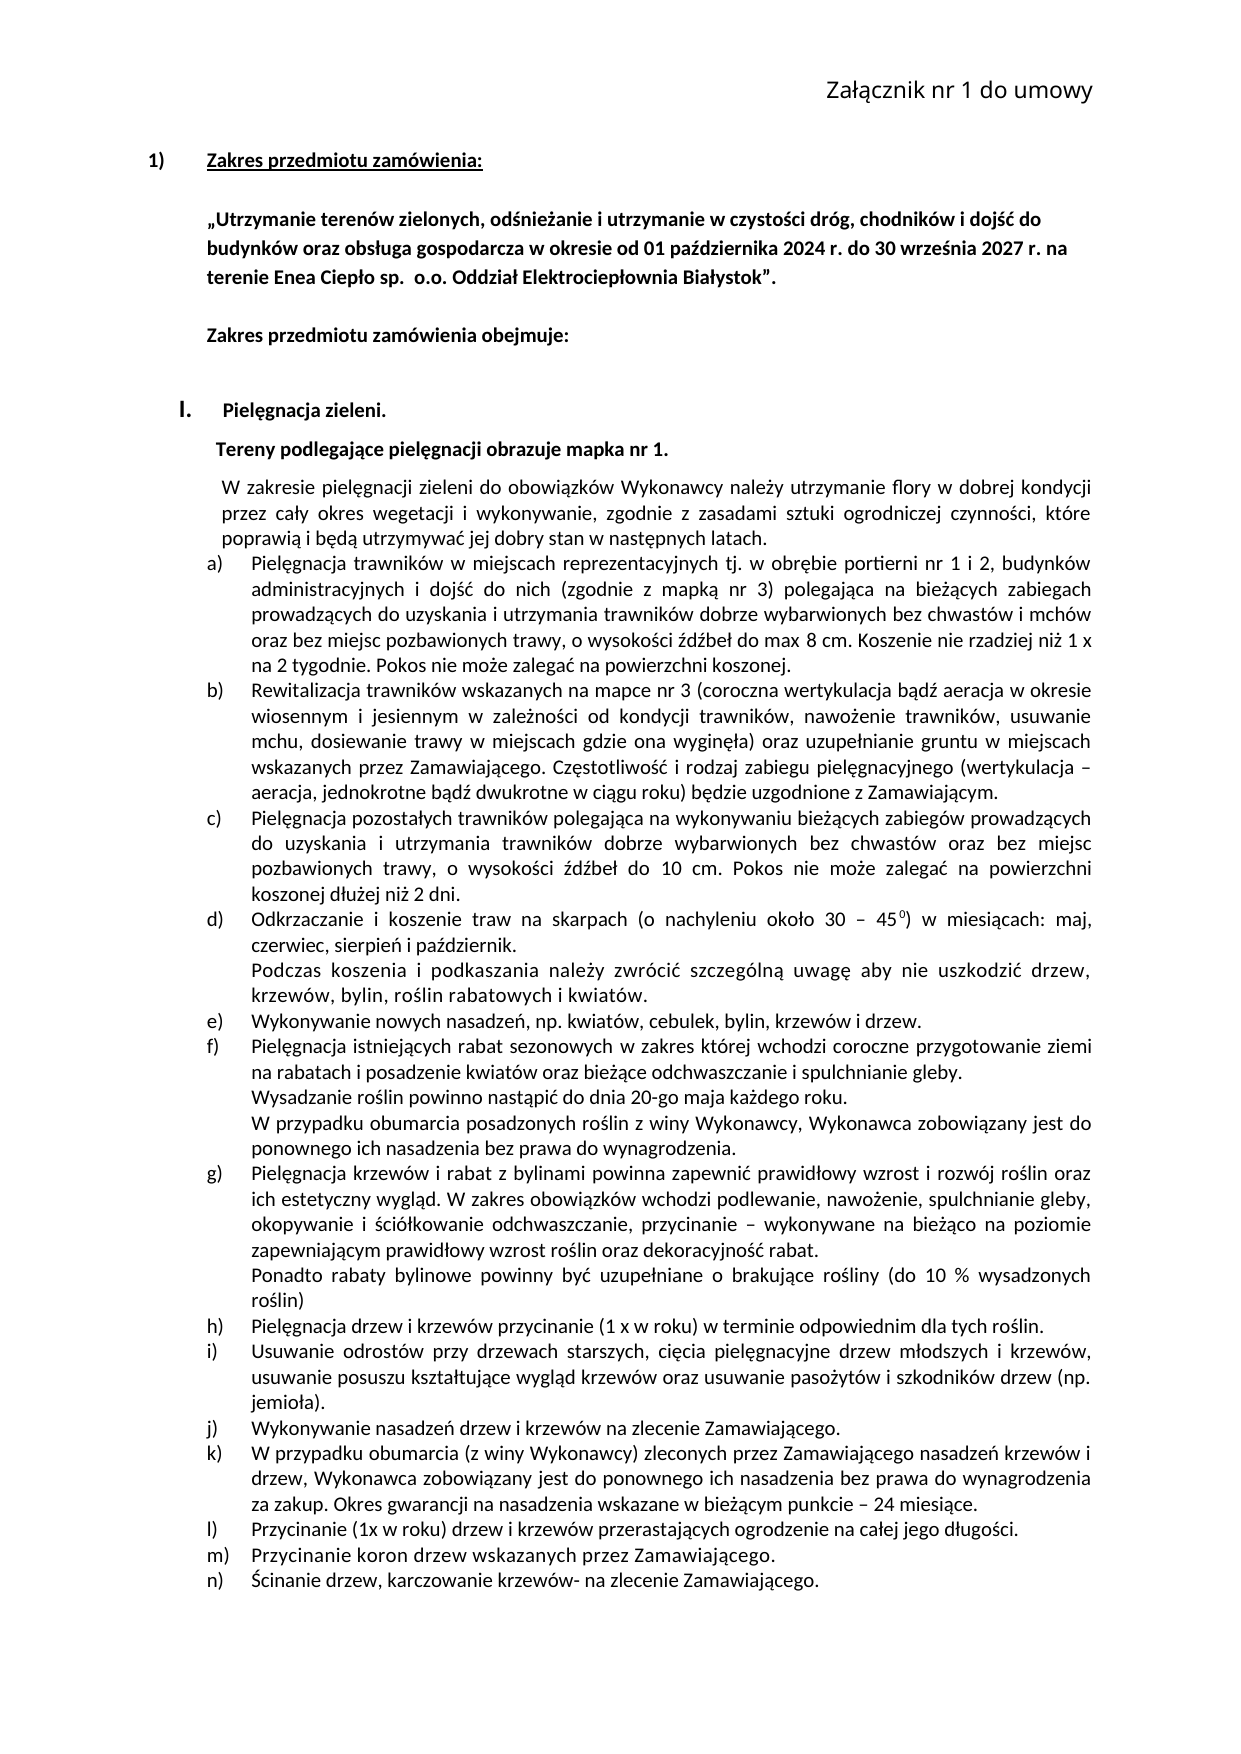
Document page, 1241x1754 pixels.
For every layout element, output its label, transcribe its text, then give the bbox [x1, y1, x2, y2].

list W przypadku obumarcia (z winy Wykonawcy) zleconych przez Zamawiającego nasadzeń krzewów i drzew, Wykonawca zobowiązany jest do ponownego ich nasadzenia bez prawa do wynagrodzenia za zakup. Okres gwarancji na nasadzenia wskazane w bieżącym punkcie – 24 miesiące. [207, 1440, 1093, 1516]
list Zakres przedmiotu zamówienia: [148, 148, 1093, 173]
list „Utrzymanie terenów zielonych, odśnieżanie i utrzymanie w czystości dróg, chodników i dojść do budynków oraz obsługa gospodarcza w okresie od 01 października 2024 r. do 30 września 2027 r. na terenie Enea Ciepło sp. o.o. Oddział Elektrociepłownia Białystok”. [207, 206, 1093, 290]
list W zakresie pielęgnacji zieleni do obowiązków Wykonawcy należy utrzymanie flory w dobrej kondycji przez cały okres wegetacji i wykonywanie, zgodnie z zasadami sztuki ogrodniczej czynności, które poprawią i będą utrzymywać jej dobry stan w następnych latach. [221, 474, 1093, 551]
list Pielęgnacja pozostałych trawników polegająca na wykonywaniu bieżących zabiegów prowadzących do uzyskania i utrzymania trawników dobrze wybarwionych bez chwastów oraz bez miejsc pozbawionych trawy, o wysokości źdźbeł do 10 cm. Pokos nie może zalegać na powierzchni koszonej dłużej niż 2 dni. [207, 805, 1093, 906]
list Wykonywanie nowych nasadzeń, np. kwiatów, cebulek, bylin, krzewów i drzew. [207, 1008, 1093, 1033]
list Wykonywanie nasadzeń drzew i krzewów na zlecenie Zamawiającego. [207, 1415, 1093, 1440]
list Wysadzanie roślin powinno nastąpić do dnia 20-go maja każdego roku. [251, 1084, 1093, 1110]
list Rewitalizacja trawników wskazanych na mapce nr 3 (coroczna wertykulacja bądź aeracja w okresie wiosennym i jesiennym w zależności od kondycji trawników, nawożenie trawników, usuwanie mchu, dosiewanie trawy w miejscach gdzie ona wyginęła) oraz uzupełnianie gruntu w miejscach wskazanych przez Zamawiającego. Częstotliwość i rodzaj zabiegu pielęgnacyjnego (wertykulacja – aeracja, jednokrotne bądź dwukrotne w ciągu roku) będzie uzgodnione z Zamawiającym. [207, 678, 1093, 805]
list W przypadku obumarcia posadzonych roślin z winy Wykonawcy, Wykonawca zobowiązany jest do ponownego ich nasadzenia bez prawa do wynagrodzenia. [251, 1110, 1093, 1161]
list Pielęgnacja trawników w miejscach reprezentacyjnych tj. w obrębie portierni nr 1 i 2, budynków administracyjnych i dojść do nich (zgodnie z mapką nr 3) polegająca na bieżących zabiegach prowadzących do uzyskania i utrzymania trawników dobrze wybarwionych bez chwastów i mchów oraz bez miejsc pozbawionych trawy, o wysokości źdźbeł do max 8 cm. Koszenie nie rzadziej niż 1 x na 2 tygodnie. Pokos nie może zalegać na powierzchni koszonej. [207, 551, 1093, 678]
list Zakres przedmiotu zamówienia obejmuje: [207, 323, 1093, 348]
list Pielęgnacja drzew i krzewów przycinanie (1 x w roku) w terminie odpowiednim dla tych roślin. [207, 1313, 1093, 1338]
list Usuwanie odrostów przy drzewach starszych, cięcia pielęgnacyjne drzew młodszych i krzewów, usuwanie posuszu kształtujące wygląd krzewów oraz usuwanie pasożytów i szkodników drzew (np. jemioła). [207, 1338, 1093, 1415]
list Odkrzaczanie i koszenie traw na skarpach (o nachyleniu około 30 – 450) w miesiącach: maj, czerwiec, sierpień i październik. [207, 906, 1093, 957]
list Ponadto rabaty bylinowe powinny być uzupełniane o brakujące rośliny (do 10 % wysadzonych roślin) [251, 1262, 1093, 1313]
list Ścinanie drzew, karczowanie krzewów- na zlecenie Zamawiającego. [207, 1567, 1093, 1593]
list Pielęgnacja zieleni. [192, 393, 1093, 424]
list Pielęgnacja krzewów i rabat z bylinami powinna zapewnić prawidłowy wzrost i rozwój roślin oraz ich estetyczny wygląd. W zakres obowiązków wchodzi podlewanie, nawożenie, spulchnianie gleby, okopywanie i ściółkowanie odchwaszczanie, przycinanie – wykonywane na bieżąco na poziomie zapewniającym prawidłowy wzrost roślin oraz dekoracyjność rabat. [207, 1161, 1093, 1262]
list Pielęgnacja istniejących rabat sezonowych w zakres której wchodzi coroczne przygotowanie ziemi na rabatach i posadzenie kwiatów oraz bieżące odchwaszczanie i spulchnianie gleby. [207, 1033, 1093, 1084]
list Przycinanie (1x w roku) drzew i krzewów przerastających ogrodzenie na całej jego długości. [207, 1516, 1093, 1542]
list Podczas koszenia i podkaszania należy zwrócić szczególną uwagę aby nie uszkodzić drzew, krzewów, bylin, roślin rabatowych i kwiatów. [251, 957, 1093, 1008]
list Przycinanie koron drzew wskazanych przez Zamawiającego. [207, 1542, 1093, 1567]
text Tereny podlegające pielęgnacji obrazuje mapka nr 1. [192, 436, 1093, 462]
